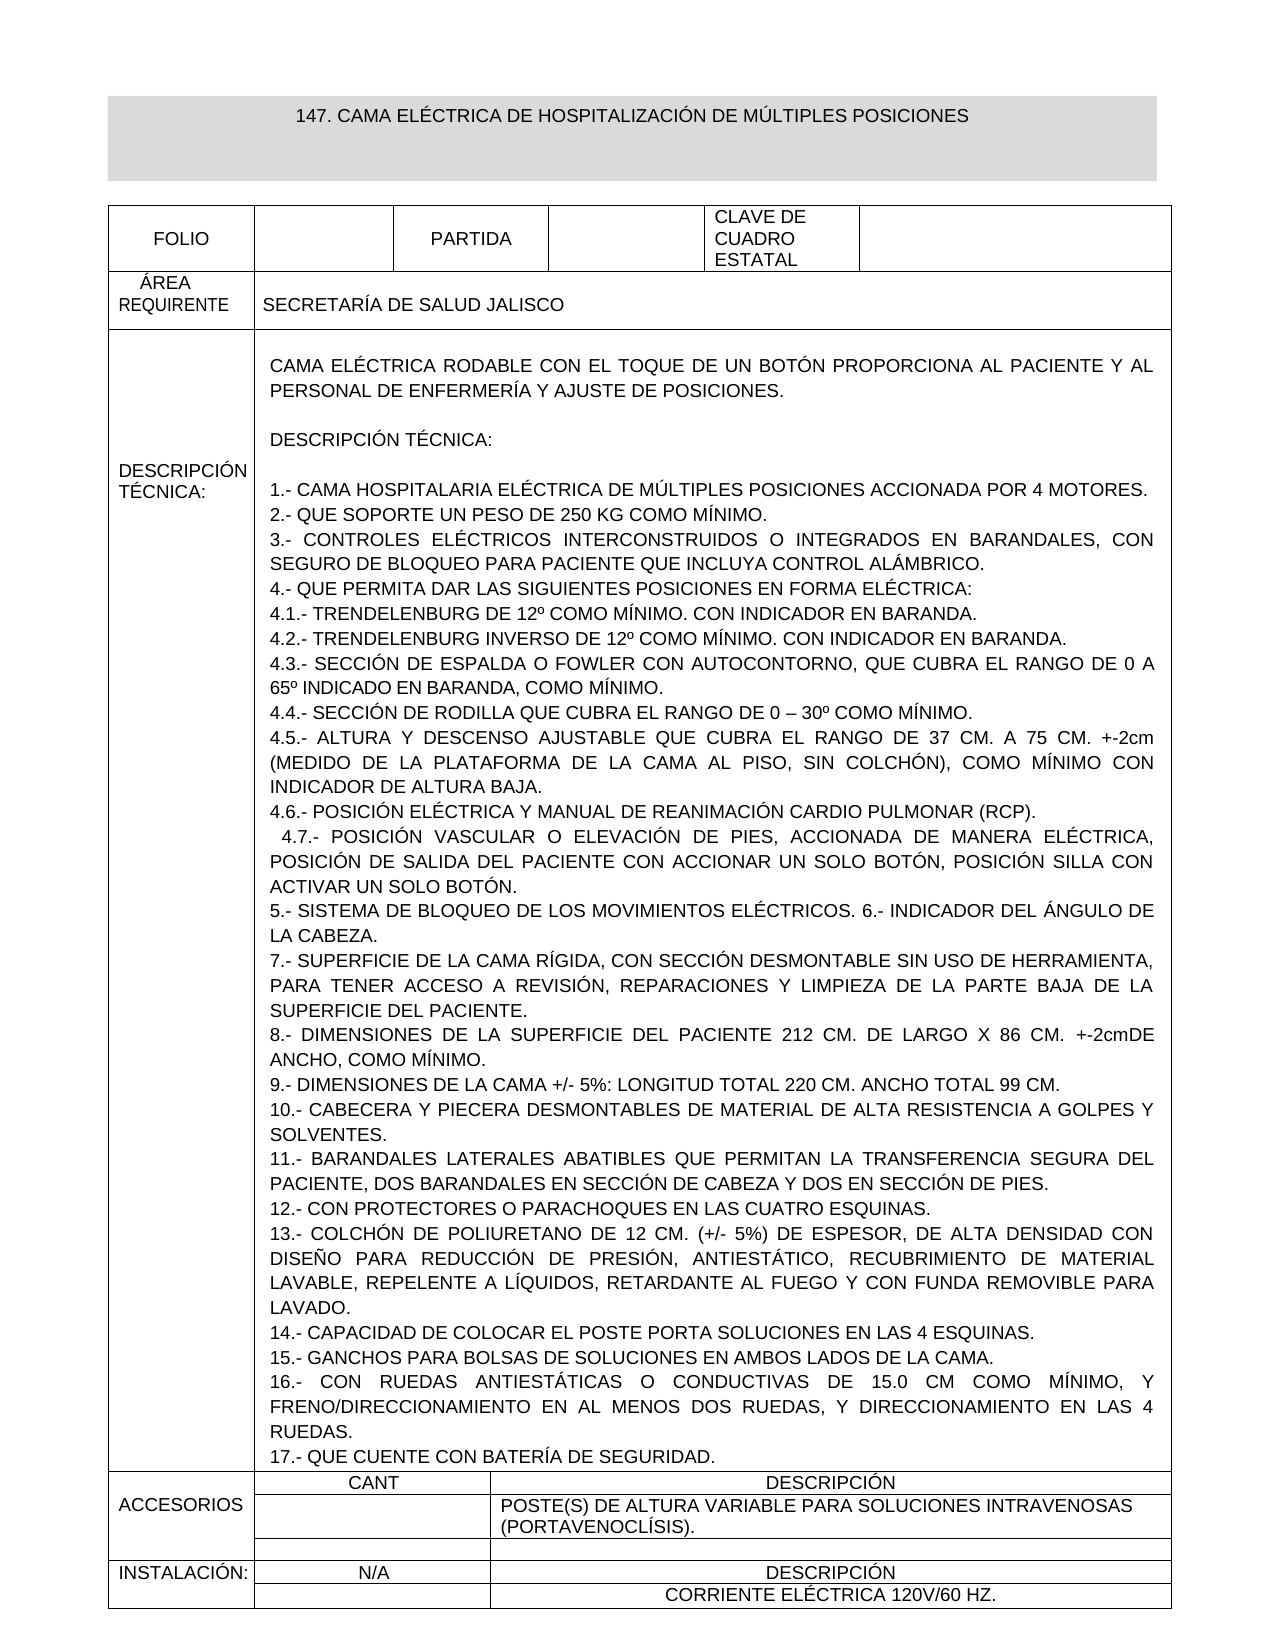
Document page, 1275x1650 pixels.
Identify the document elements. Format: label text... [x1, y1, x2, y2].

table_header FOLIO [109, 206, 254, 271]
table_cell ACCESORIOS [109, 1472, 254, 1560]
table_cell CORRIENTE ELÉCTRICA 120V/60 HZ. [491, 1584, 1171, 1608]
table_cell [255, 1539, 490, 1560]
table_cell SECRETARÍA DE SALUD JALISCO [255, 272, 1171, 329]
table_cell DESCRIPCIÓN TÉCNICA: [109, 330, 254, 1471]
table_header CLAVE DE CUADRO ESTATAL [705, 206, 859, 271]
table_cell POSTE(S) DE ALTURA VARIABLE PARA SOLUCIONES INTRAVENOSAS (PORTAVENOCLÍSIS). [491, 1495, 1171, 1538]
table_cell INSTALACIÓN: [109, 1561, 254, 1608]
table_cell DESCRIPCIÓN [491, 1561, 1171, 1583]
table_cell [491, 1539, 1171, 1560]
table_cell [255, 1584, 490, 1608]
table_header [549, 206, 704, 271]
table_header [255, 206, 393, 271]
table_cell CAMA ELÉCTRICA RODABLE CON EL TOQUE DE UN BOTÓN PROPORCIONA AL PACIENTE Y AL PERSONAL DE ENFERMERÍA Y AJUSTE DE POSICIONES. DESCRIPCIÓN TÉCNICA: 1.- CAMA HOSPITALARIA ELÉCTRICA DE MÚLTIPLES POSICIONES ACCIONADA POR 4 MOTORES. 2.- QUE SOPORTE UN PESO DE 250 KG COMO MÍNIMO. 3.- CONTROLES ELÉCTRICOS INTERCONSTRUIDOS O INTEGRADOS EN BARANDALES, CON SEGURO DE BLOQUEO PARA PACIENTE QUE INCLUYA CONTROL ALÁMBRICO. 4.- QUE PERMITA DAR LAS SIGUIENTES POSICIONES EN FORMA ELÉCTRICA: 4.1.- TRENDELENBURG DE 12º COMO MÍNIMO. CON INDICADOR EN BARANDA. 4.2.- TRENDELENBURG INVERSO DE 12º COMO MÍNIMO. CON INDICADOR EN BARANDA. 4.3.- SECCIÓN DE ESPALDA O FOWLER CON AUTOCONTORNO, QUE CUBRA EL RANGO DE 0 A 65º INDICADO EN BARANDA, COMO MÍNIMO. 4.4.- SECCIÓN DE RODILLA QUE CUBRA EL RANGO DE 0 – 30º COMO MÍNIMO. 4.5.- ALTURA Y DESCENSO AJUSTABLE QUE CUBRA EL RANGO DE 37 CM. A 75 CM. +-2cm (MEDIDO DE LA PLATAFORMA DE LA CAMA AL PISO, SIN COLCHÓN), COMO MÍNIMO CON INDICADOR DE ALTURA BAJA. 4.6.- POSICIÓN ELÉCTRICA Y MANUAL DE REANIMACIÓN CARDIO PULMONAR (RCP). 4.7.- POSICIÓN VASCULAR O ELEVACIÓN DE PIES, ACCIONADA DE MANERA ELÉCTRICA, POSICIÓN DE SALIDA DEL PACIENTE CON ACCIONAR UN SOLO BOTÓN, POSICIÓN SILLA CON ACTIVAR UN SOLO BOTÓN. 5.- SISTEMA DE BLOQUEO DE LOS MOVIMIENTOS ELÉCTRICOS. 6.- INDICADOR DEL ÁNGULO DE LA CABEZA. 7.- SUPERFICIE DE LA CAMA RÍGIDA, CON SECCIÓN DESMONTABLE SIN USO DE HERRAMIENTA, PARA TENER ACCESO A REVISIÓN, REPARACIONES Y LIMPIEZA DE LA PARTE BAJA DE LA SUPERFICIE DEL PACIENTE. 8.- DIMENSIONES DE LA SUPERFICIE DEL PACIENTE 212 CM. DE LARGO X 86 CM. +-2cmDE ANCHO, COMO MÍNIMO. 9.- DIMENSIONES DE LA CAMA +/- 5%: LONGITUD TOTAL 220 CM. ANCHO TOTAL 99 CM. 10.- CABECERA Y PIECERA DESMONTABLES DE MATERIAL DE ALTA RESISTENCIA A GOLPES Y SOLVENTES. 11.- BARANDALES LATERALES ABATIBLES QUE PERMITAN LA TRANSFERENCIA SEGURA DEL PACIENTE, DOS BARANDALES EN SECCIÓN DE CABEZA Y DOS EN SECCIÓN DE PIES. 12.- CON PROTECTORES O PARACHOQUES EN LAS CUATRO ESQUINAS. 13.- COLCHÓN DE POLIURETANO DE 12 CM. (+/- 5%) DE ESPESOR, DE ALTA DENSIDAD CON DISEÑO PARA REDUCCIÓN DE PRESIÓN, ANTIESTÁTICO, RECUBRIMIENTO DE MATERIAL LAVABLE, REPELENTE A LÍQUIDOS, RETARDANTE AL FUEGO Y CON FUNDA REMOVIBLE PARA LAVADO. 14.- CAPACIDAD DE COLOCAR EL POSTE PORTA SOLUCIONES EN LAS 4 ESQUINAS. 15.- GANCHOS PARA BOLSAS DE SOLUCIONES EN AMBOS LADOS DE LA CAMA. 16.- CON RUEDAS ANTIESTÁTICAS O CONDUCTIVAS DE 15.0 CM COMO MÍNIMO, Y FRENO/DIRECCIONAMIENTO EN AL MENOS DOS RUEDAS, Y DIRECCIONAMIENTO EN LAS 4 RUEDAS. 17.- QUE CUENTE CON BATERÍA DE SEGURIDAD. [255, 330, 1171, 1471]
table_cell CANT [255, 1472, 490, 1494]
table_cell ÁREA REQUIRENTE [109, 272, 254, 329]
table_cell DESCRIPCIÓN [491, 1472, 1171, 1494]
table_cell [255, 1495, 490, 1538]
table_header PARTIDA [394, 206, 548, 271]
table_header [860, 206, 1171, 271]
table_cell N/A [255, 1561, 490, 1583]
